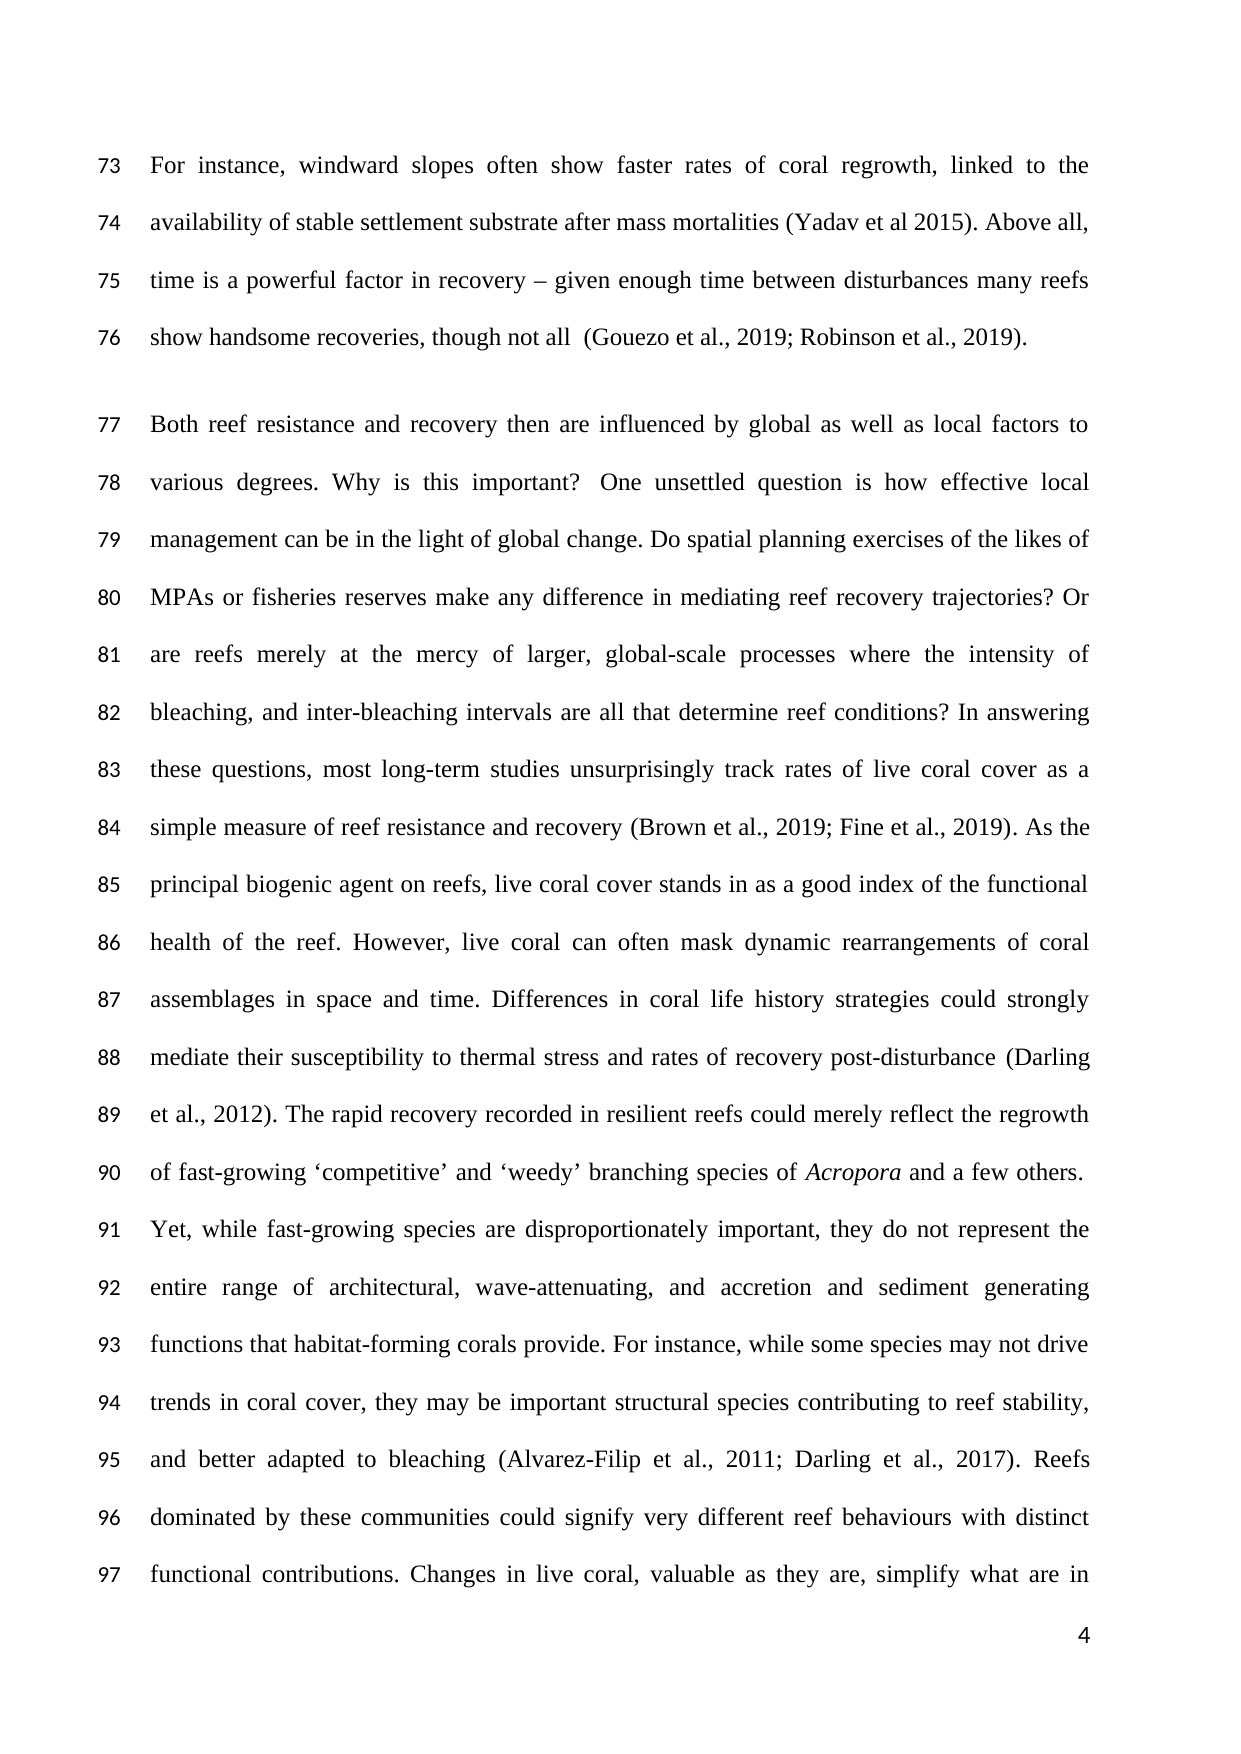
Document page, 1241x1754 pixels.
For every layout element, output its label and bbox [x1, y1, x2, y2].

text [150, 409, 1090, 1588]
text [150, 150, 1090, 351]
